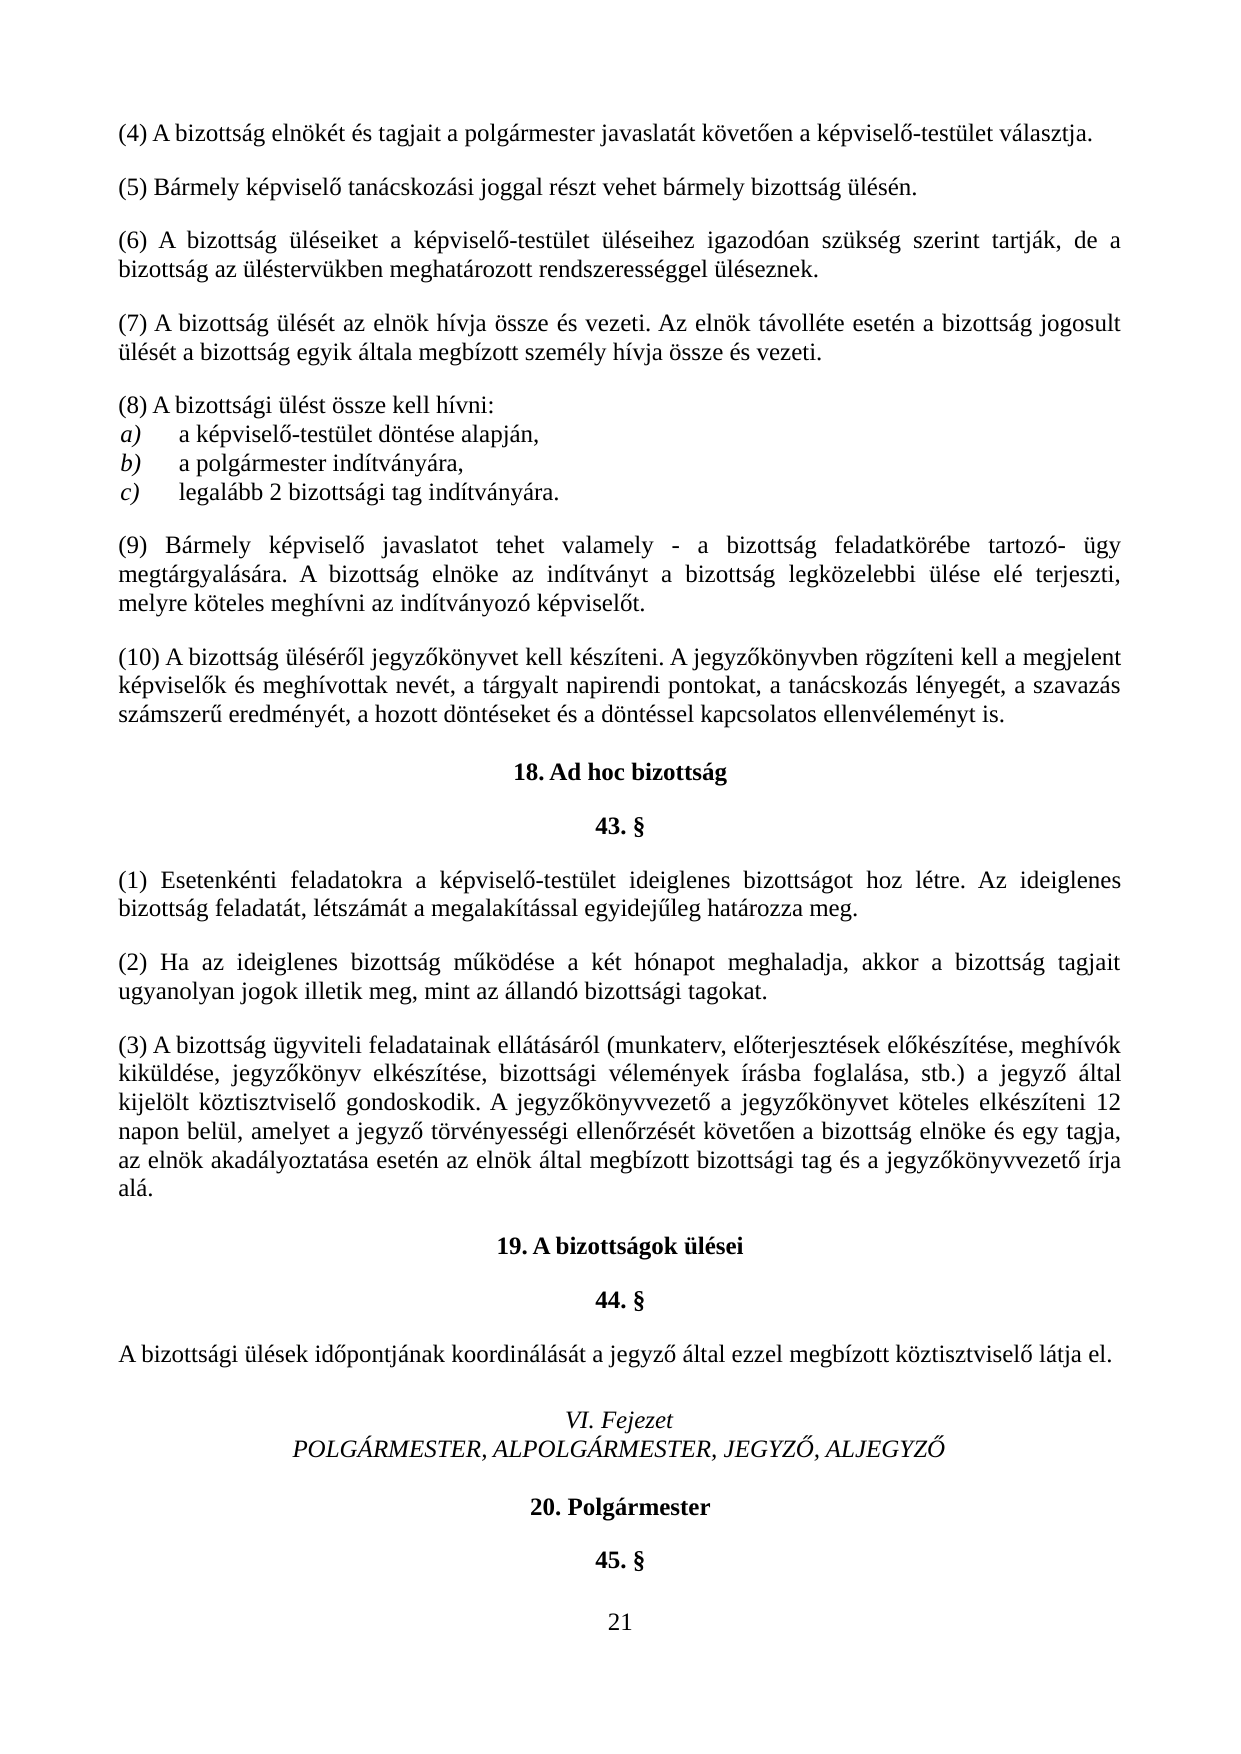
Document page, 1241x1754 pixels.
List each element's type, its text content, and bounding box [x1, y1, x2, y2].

text (9) Bármely képviselő javaslatot tehet valamely - a bizottság feladatkörébe tartozó- ügy megtárgyalására. A bizottság elnöke az indítványt a bizottság legközelebbi ülése elé terjeszti, melyre köteles meghívni az indítványozó képviselőt. [118, 531, 1122, 617]
text 19. A bizottságok ülései [118, 1231, 1122, 1260]
text (1) Esetenkénti feladatokra a képviselő-testület ideiglenes bizottságot hoz létre. Az ideiglenes bizottság feladatát, létszámát a megalakítással egyidejűleg határozza meg. [118, 865, 1122, 922]
text (5) Bármely képviselő tanácskozási joggal részt vehet bármely bizottság ülésén. [118, 172, 1122, 201]
text (3) A bizottság ügyviteli feladatainak ellátásáról (munkaterv, előterjesztések előkészítése, meghívók kiküldése, jegyzőkönyv elkészítése, bizottsági vélemények írásba foglalása, stb.) a jegyző által kijelölt köztisztviselő gondoskodik. A jegyzőkönyvvezető a jegyzőkönyvet köteles elkészíteni 12 napon belül, amelyet a jegyző törvényességi ellenőrzését követően a bizottság elnöke és egy tagja, az elnök akadályoztatása esetén az elnök által megbízott bizottsági tag és a jegyzőkönyvvezető írja alá. [118, 1030, 1122, 1202]
text A bizottsági ülések időpontjának koordinálását a jegyző által ezzel megbízott köztisztviselő látja el. [118, 1339, 1122, 1368]
text 44. § [118, 1285, 1122, 1314]
text 45. § [118, 1546, 1122, 1574]
text 43. § [118, 811, 1122, 840]
text (4) A bizottság elnökét és tagjait a polgármester javaslatát követően a képviselő-testület választja. [118, 118, 1122, 147]
text b) a polgármester indítványára, [120, 448, 1122, 477]
text (8) A bizottsági ülést össze kell hívni: [118, 391, 1122, 419]
text POLGÁRMESTER, ALPOLGÁRMESTER, JEGYZŐ, ALJEGYZŐ [118, 1434, 1122, 1463]
text (10) A bizottság üléséről jegyzőkönyvet kell készíteni. A jegyzőkönyvben rögzíteni kell a megjelent képviselők és meghívottak nevét, a tárgyalt napirendi pontokat, a tanácskozás lényegét, a szavazás számszerű eredményét, a hozott döntéseket és a döntéssel kapcsolatos ellenvéleményt is. [118, 642, 1122, 728]
text (7) A bizottság ülését az elnök hívja össze és vezeti. Az elnök távolléte esetén a bizottság jogosult ülését a bizottság egyik általa megbízott személy hívja össze és vezeti. [118, 308, 1122, 366]
text (6) A bizottság üléseiket a képviselő-testület üléseihez igazodóan szükség szerint tartják, de a bizottság az üléstervükben meghatározott rendszerességgel üléseznek. [118, 226, 1122, 283]
text VI. Fejezet [118, 1405, 1122, 1434]
text (2) Ha az ideiglenes bizottság működése a két hónapot meghaladja, akkor a bizottság tagjait ugyanolyan jogok illetik meg, mint az állandó bizottsági tagokat. [118, 947, 1122, 1005]
text a) a képviselő-testület döntése alapján, [120, 419, 1122, 448]
text c) legalább 2 bizottsági tag indítványára. [120, 477, 1122, 506]
text 20. Polgármester [118, 1492, 1122, 1521]
text 18. Ad hoc bizottság [118, 757, 1122, 786]
